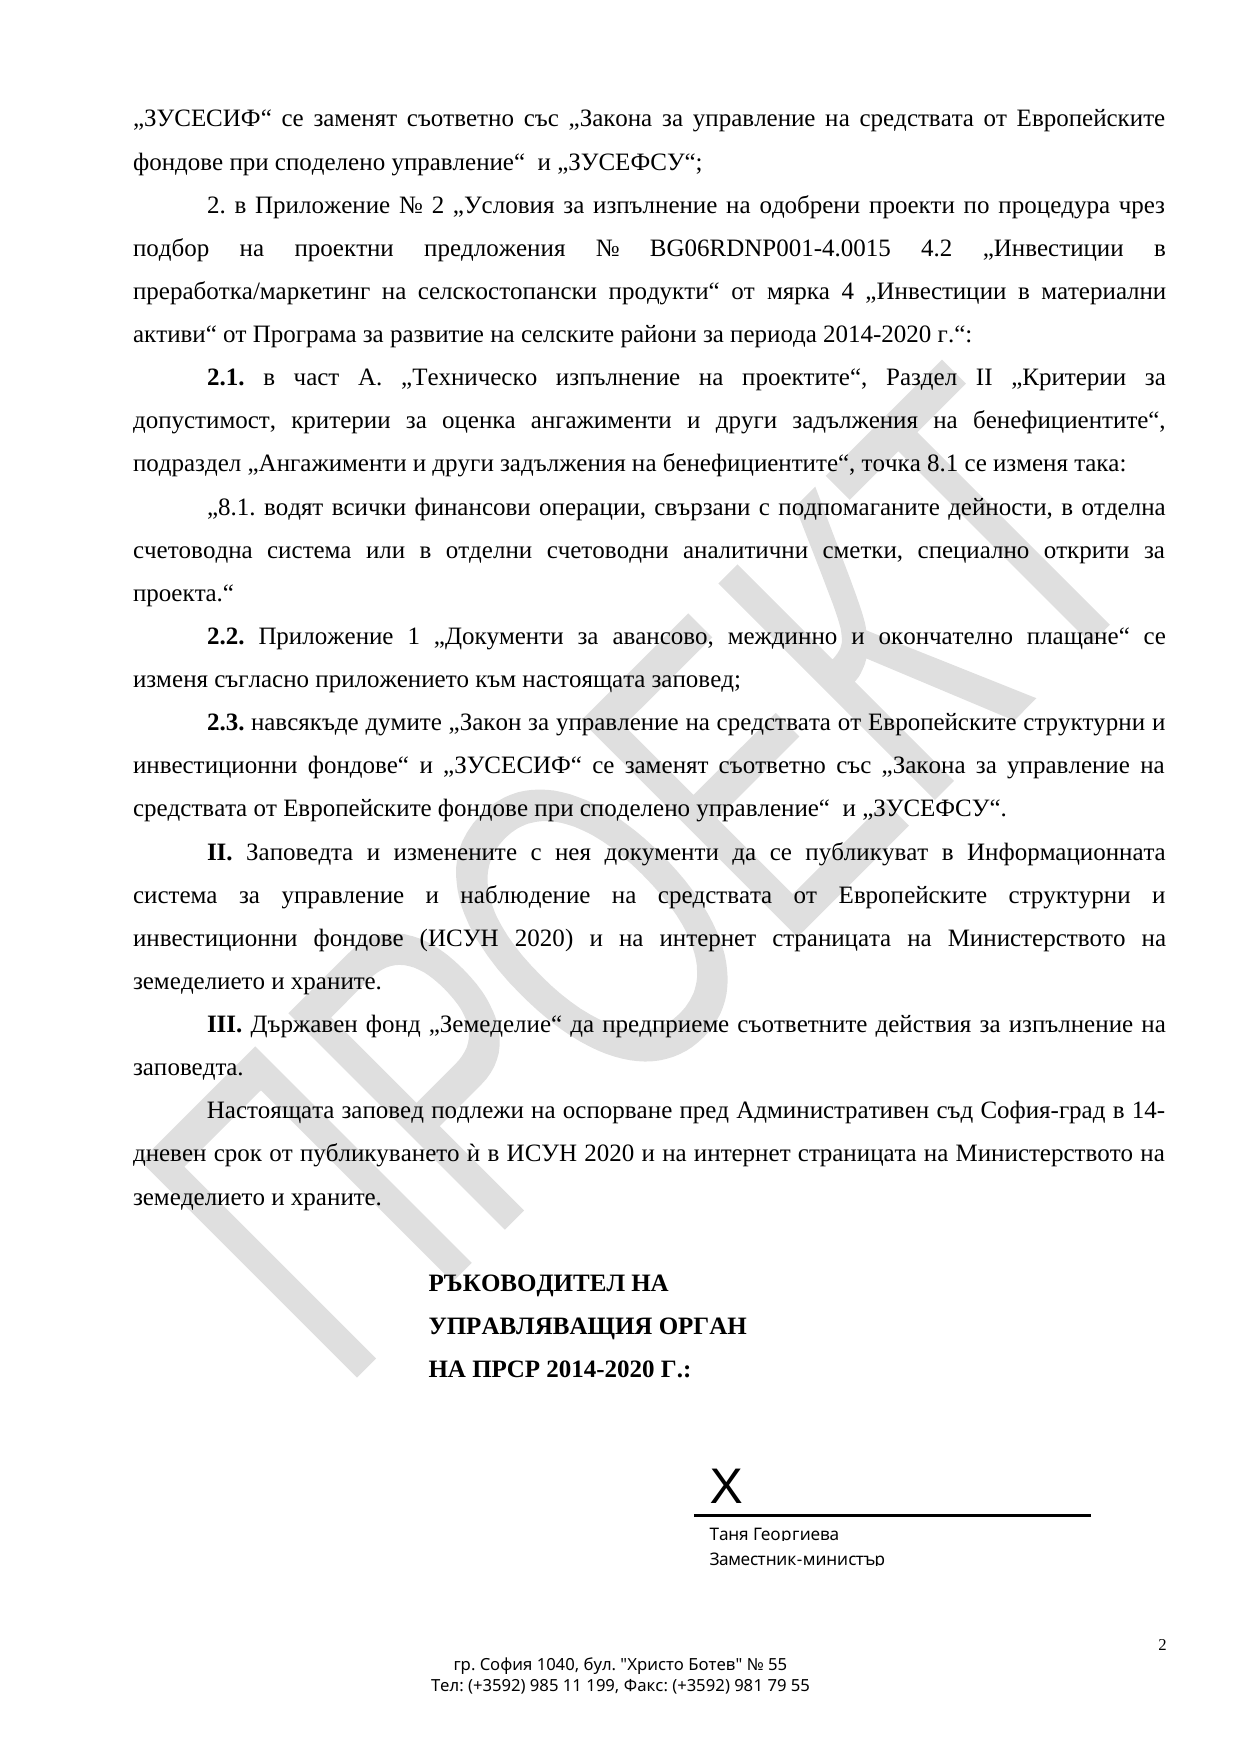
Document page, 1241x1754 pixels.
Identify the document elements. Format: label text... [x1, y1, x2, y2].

text УПРАВЛЯВАЩИЯ ОРГАН [428, 1311, 1166, 1340]
text II. Заповедта и изменените с нея документи да се публикуват в Информационната система за управление и наблюдение на средствата от Европейските структурни и инвестиционни фондове (ИСУН 2020) и на интернет страницата на Министерството на земеделието и храните. [133, 837, 1166, 995]
text НА ПРСР 2014-2020 Г.: [428, 1354, 1166, 1383]
text 2.3. навсякъде думите „Закон за управление на средствата от Европейските структурни и инвестиционни фондове“ и „ЗУСЕСИФ“ се заменят съответно със „Закона за управление на средствата от Европейските фондове при споделено управление“ и „ЗУСЕФСУ“. [133, 707, 1166, 822]
text 2. в Приложение № 2 „Условия за изпълнение на одобрени проекти по процедура чрез подбор на проектни предложения № BG06RDNP001-4.0015 4.2 „Инвестиции в преработка/маркетинг на селскостопански продукти“ от мярка 4 „Инвестиции в материални активи“ от Програма за развитие на селските райони за периода 2014-2020 г.“: [133, 190, 1166, 348]
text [133, 103, 1166, 175]
text РЪКОВОДИТЕЛ НА [428, 1268, 1166, 1297]
text „8.1. водят всички финансови операции, свързани с подпомаганите дейности, в отделна счетоводна система или в отделни счетоводни аналитични сметки, специално открити за проекта.“ [133, 492, 1166, 607]
text 2.2. Приложение 1 „Документи за авансово, междинно и окончателно плащане“ се изменя съгласно приложението към настоящата заповед; [133, 621, 1166, 693]
text 2.1. в част А. „Техническо изпълнение на проектите“, Раздел II „Критерии за допустимост, критерии за оценка ангажименти и други задължения на бенефициентите“, подраздел „Ангажименти и други задължения на бенефициентите“, точка 8.1 се изменя така: [133, 362, 1166, 477]
text Настоящата заповед подлежи на оспорване пред Административен съд София-град в 14-дневен срок от публикуването ѝ в ИСУН 2020 и на интернет страницата на Министерството на земеделието и храните. [133, 1095, 1166, 1210]
text III. Държавен фонд „Земеделие“ да предприеме съответните действия за изпълнение на заповедта. [133, 1009, 1166, 1081]
